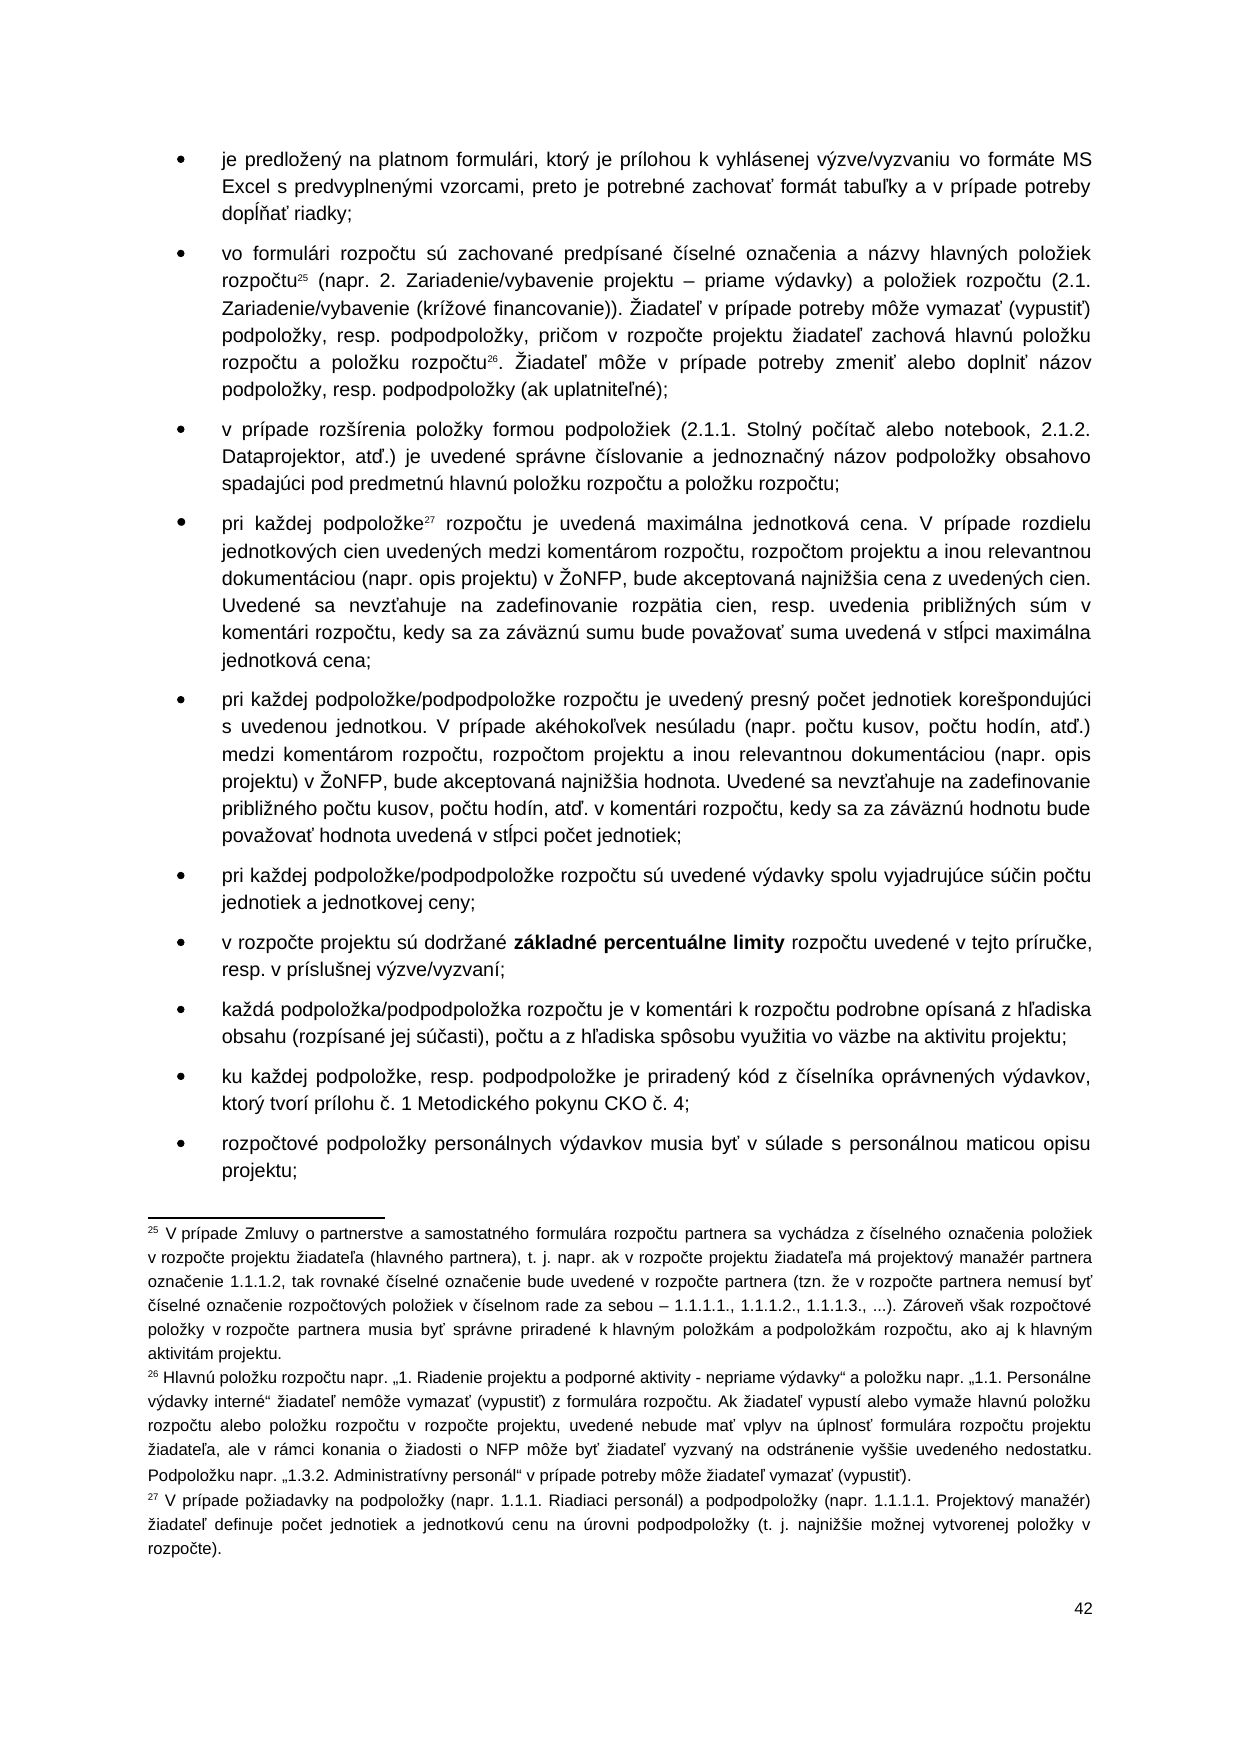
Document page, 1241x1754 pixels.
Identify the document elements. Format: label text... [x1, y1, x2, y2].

list vo formulári rozpočtu sú zachované predpísané číselné označenia a názvy hlavných položiek rozpočtu (napr. 2. Zariadenie/vybavenie projektu – priame výdavky) a položiek rozpočtu (2.1. Zariadenie/vybavenie (krížové financovanie)). Žiadateľ v prípade potreby môže vymazať (vypustiť) podpoložky, resp. podpodpoložky, pričom v rozpočte projektu žiadateľ zachová hlavnú položku rozpočtu a položku rozpočtu. Žiadateľ môže v prípade potreby zmeniť alebo doplniť názov podpoložky, resp. podpodpoložky (ak uplatniteľné); [177, 242, 1092, 401]
list rozpočtové podpoložky personálnych výdavkov musia byť v súlade s personálnou maticou opisu projektu; [177, 1132, 1092, 1182]
list ku každej podpoložke, resp. podpodpoložke je priradený kód z číselníka oprávnených výdavkov, ktorý tvorí prílohu č. 1 Metodického pokynu CKO č. 4; [177, 1065, 1092, 1115]
list v rozpočte projektu sú dodržané základné percentuálne limity rozpočtu uvedené v tejto príručke, resp. v príslušnej výzve/vyzvaní; [177, 931, 1092, 981]
list v prípade rozšírenia položky formou podpoložiek (2.1.1. Stolný počítač alebo notebook, 2.1.2. Dataprojektor, atď.) je uvedené správne číslovanie a jednoznačný názov podpoložky obsahovo spadajúci pod predmetnú hlavnú položku rozpočtu a položku rozpočtu; [177, 418, 1092, 495]
list pri každej podpoložke rozpočtu je uvedená maximálna jednotková cena. V prípade rozdielu jednotkových cien uvedených medzi komentárom rozpočtu, rozpočtom projektu a inou relevantnou dokumentáciou (napr. opis projektu) v ŽoNFP, bude akceptovaná najnižšia cena z uvedených cien. Uvedené sa nevzťahuje na zadefinovanie rozpätia cien, resp. uvedenia približných súm v komentári rozpočtu, kedy sa za záväznú sumu bude považovať suma uvedená v stĺpci maximálna jednotková cena; [177, 512, 1092, 671]
list každá podpoložka/podpodpoložka rozpočtu je v komentári k rozpočtu podrobne opísaná z hľadiska obsahu (rozpísané jej súčasti), počtu a z hľadiska spôsobu využitia vo väzbe na aktivitu projektu; [177, 998, 1092, 1048]
list pri každej podpoložke/podpodpoložke rozpočtu je uvedený presný počet jednotiek korešpondujúci s uvedenou jednotkou. V prípade akéhokoľvek nesúladu (napr. počtu kusov, počtu hodín, atď.) medzi komentárom rozpočtu, rozpočtom projektu a inou relevantnou dokumentáciou (napr. opis projektu) v ŽoNFP, bude akceptovaná najnižšia hodnota. Uvedené sa nevzťahuje na zadefinovanie približného počtu kusov, počtu hodín, atď. v komentári rozpočtu, kedy sa za záväznú hodnotu bude považovať hodnota uvedená v stĺpci počet jednotiek; [177, 688, 1092, 847]
list pri každej podpoložke/podpodpoložke rozpočtu sú uvedené výdavky spolu vyjadrujúce súčin počtu jednotiek a jednotkovej ceny; [177, 864, 1092, 914]
list je predložený na platnom formulári, ktorý je prílohou k vyhlásenej výzve/vyzvaniu vo formáte MS Excel s predvyplnenými vzorcami, preto je potrebné zachovať formát tabuľky a v prípade potreby dopĺňať riadky; [177, 148, 1092, 225]
